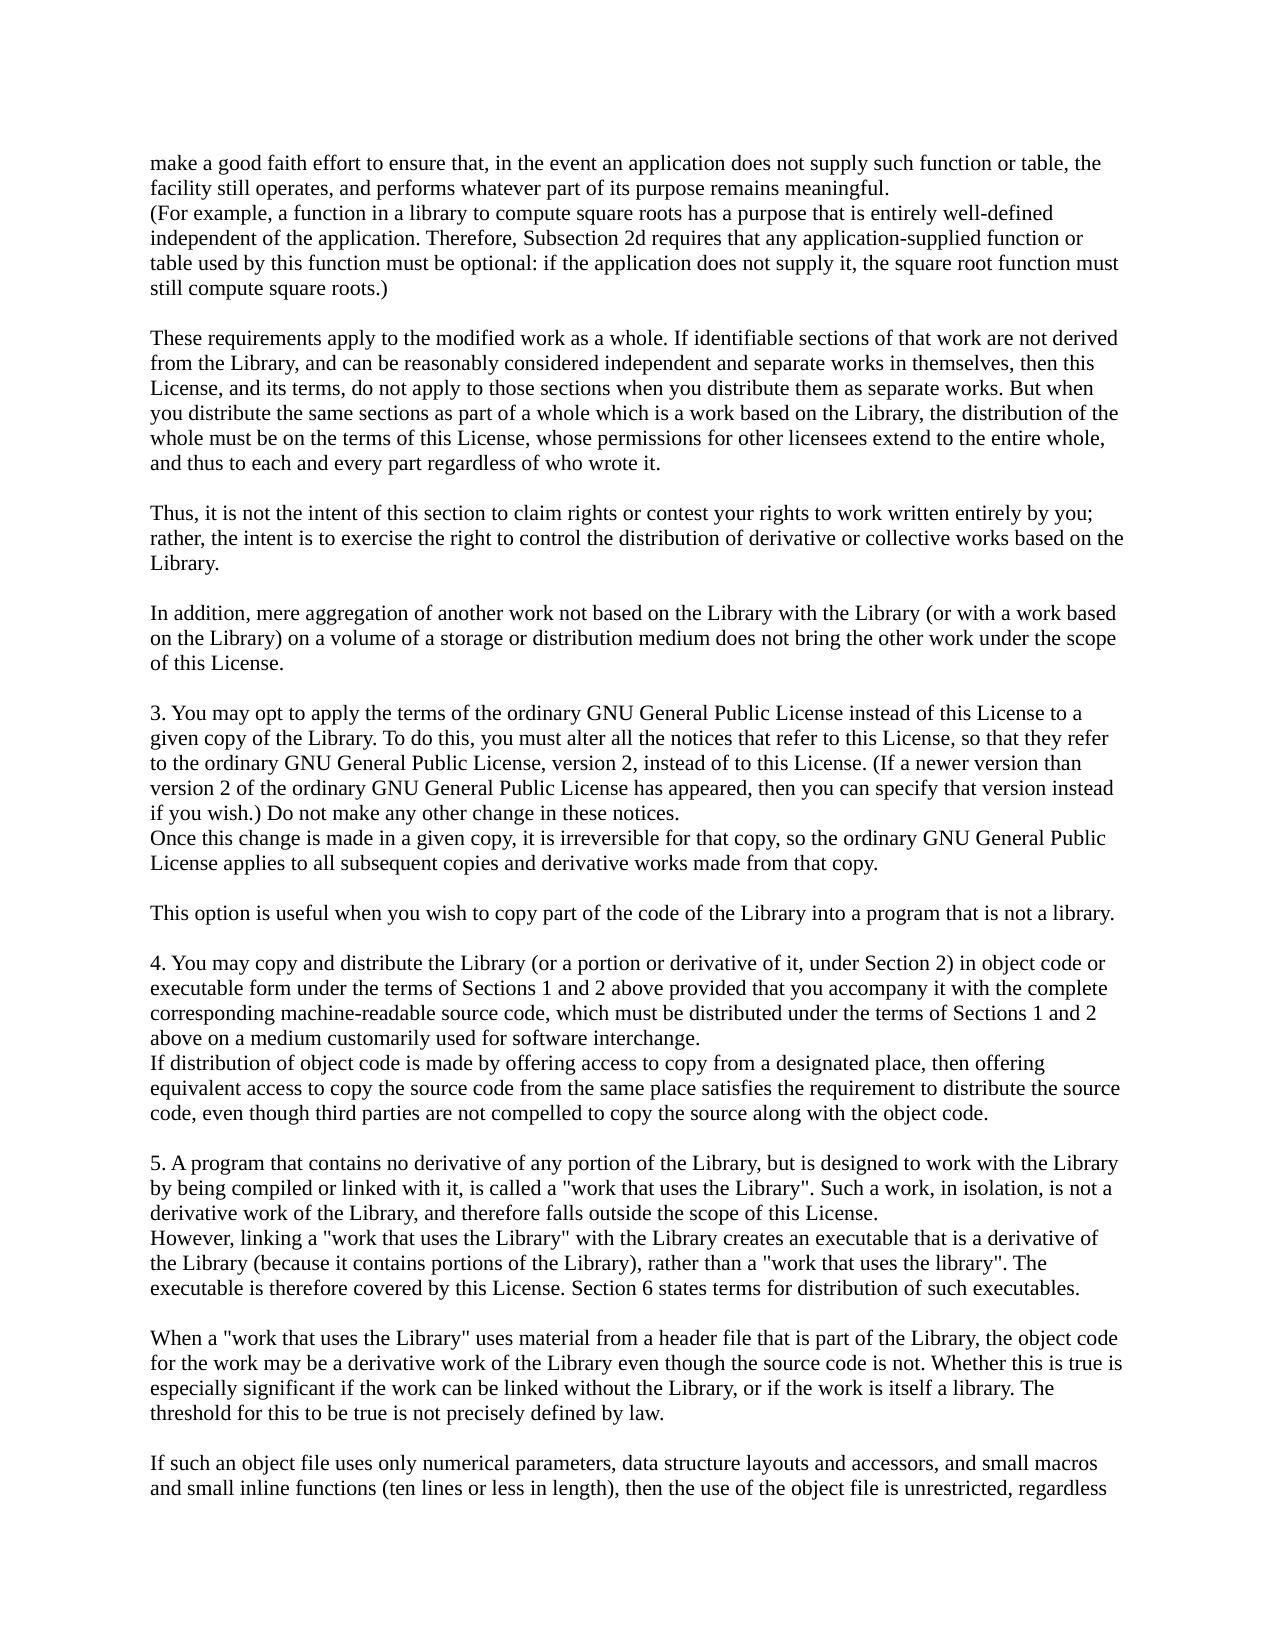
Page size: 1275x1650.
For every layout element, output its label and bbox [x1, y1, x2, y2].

text [150, 150, 1125, 1500]
